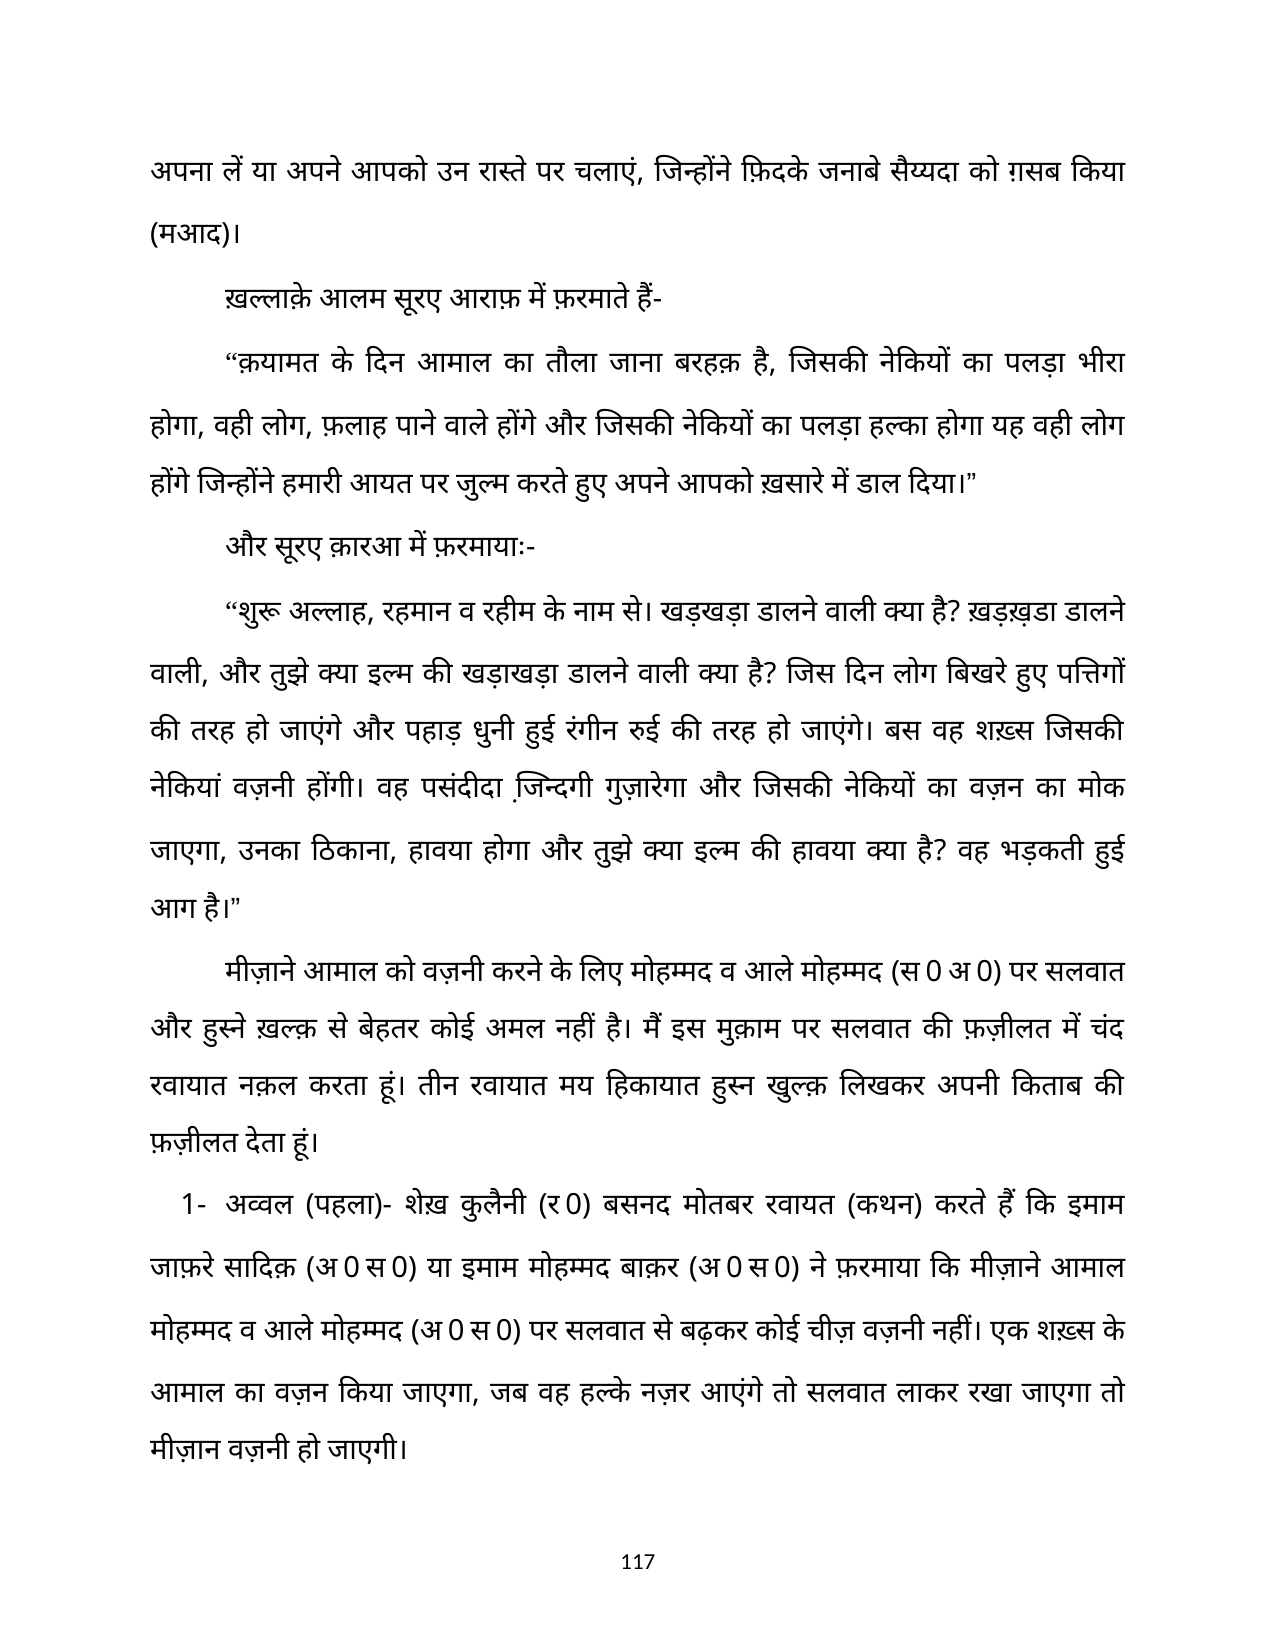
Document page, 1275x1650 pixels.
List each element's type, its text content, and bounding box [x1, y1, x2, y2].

text 1- अव्वल (पहला)- शेख़ कुलैनी (र0) बसनद मोतबर रवायत (कथन) करते हैं कि इमाम जाफ़रे सादिक़ (अ0स0) या इमाम मोहम्मद बाक़र (अ0स0) ने फ़रमाया कि मीज़ाने आमाल मोहम्मद व आले मोहम्मद (अ0स0) पर सलवात से बढ़कर कोई चीज़ वज़नी नहीं। एक शख़्स के आमाल का वज़न किया जाएगा, जब वह हल्के नज़र आएंगे तो सलवात लाकर रखा जाएगा तो मीज़ान वज़नी हो जाएगी। [150, 1183, 1125, 1472]
text मीज़ाने आमाल को वज़नी करने के लिए मोहम्मद व आले मोहम्मद (स0अ0) पर सलवात और हुस्ने ख़ल्क़ से बेहतर कोई अमल नहीं है। मैं इस मुक़ाम पर सलवात की फ़ज़ीलत में चंद रवायात नक़ल करता हूं। तीन रवायात मय हिकायात हुस्न खुल्क़ लिखकर अपनी किताब की फ़ज़ीलत देता हूं। [150, 950, 1125, 1164]
text ख़ल्लाक़े आलम सूरए आराफ़ में फ़रमाते हैं- [150, 277, 1125, 320]
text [150, 150, 1125, 256]
text “शुरू अल्लाह, रहमान व रहीम के नाम से। खड़खड़ा डालने वाली क्या है? ख़ड़ख़़डा डालने वाली, और तुझे क्या इल्म की खड़ाखड़ा डालने वाली क्या है? जिस दिन लोग बिखरे हुए पत्तिगों की तरह हो जाएंगे और पहाड़ धुनी हुई रंगीन रुई की तरह हो जाएंगे। बस वह शख़्स जिसकी नेकियां वज़नी होंगी। वह पसंदीदा जि़न्दगी गुज़ारेगा और जिसकी नेकियों का वज़न का मोक जाएगा, उनका ठिकाना, हावया होगा और तुझे क्या इल्म की हावया क्या है? वह भड़कती हुई आग है।” [150, 590, 1125, 931]
text “क़यामत के दिन आमाल का तौला जाना बरहक़ है, जिसकी नेकियों का पलड़ा भीरा होगा, वही लोग, फ़लाह पाने वाले होंगे और जिसकी नेकियों का पलड़ा हल्का होगा यह वही लोग होंगे जिन्होंने हमारी आयत पर जुल्म करते हुए अपने आपको ख़सारे में डाल दिया।” [150, 342, 1125, 506]
text और सूरए क़ारआ में फ़रमायाः- [150, 525, 1125, 568]
